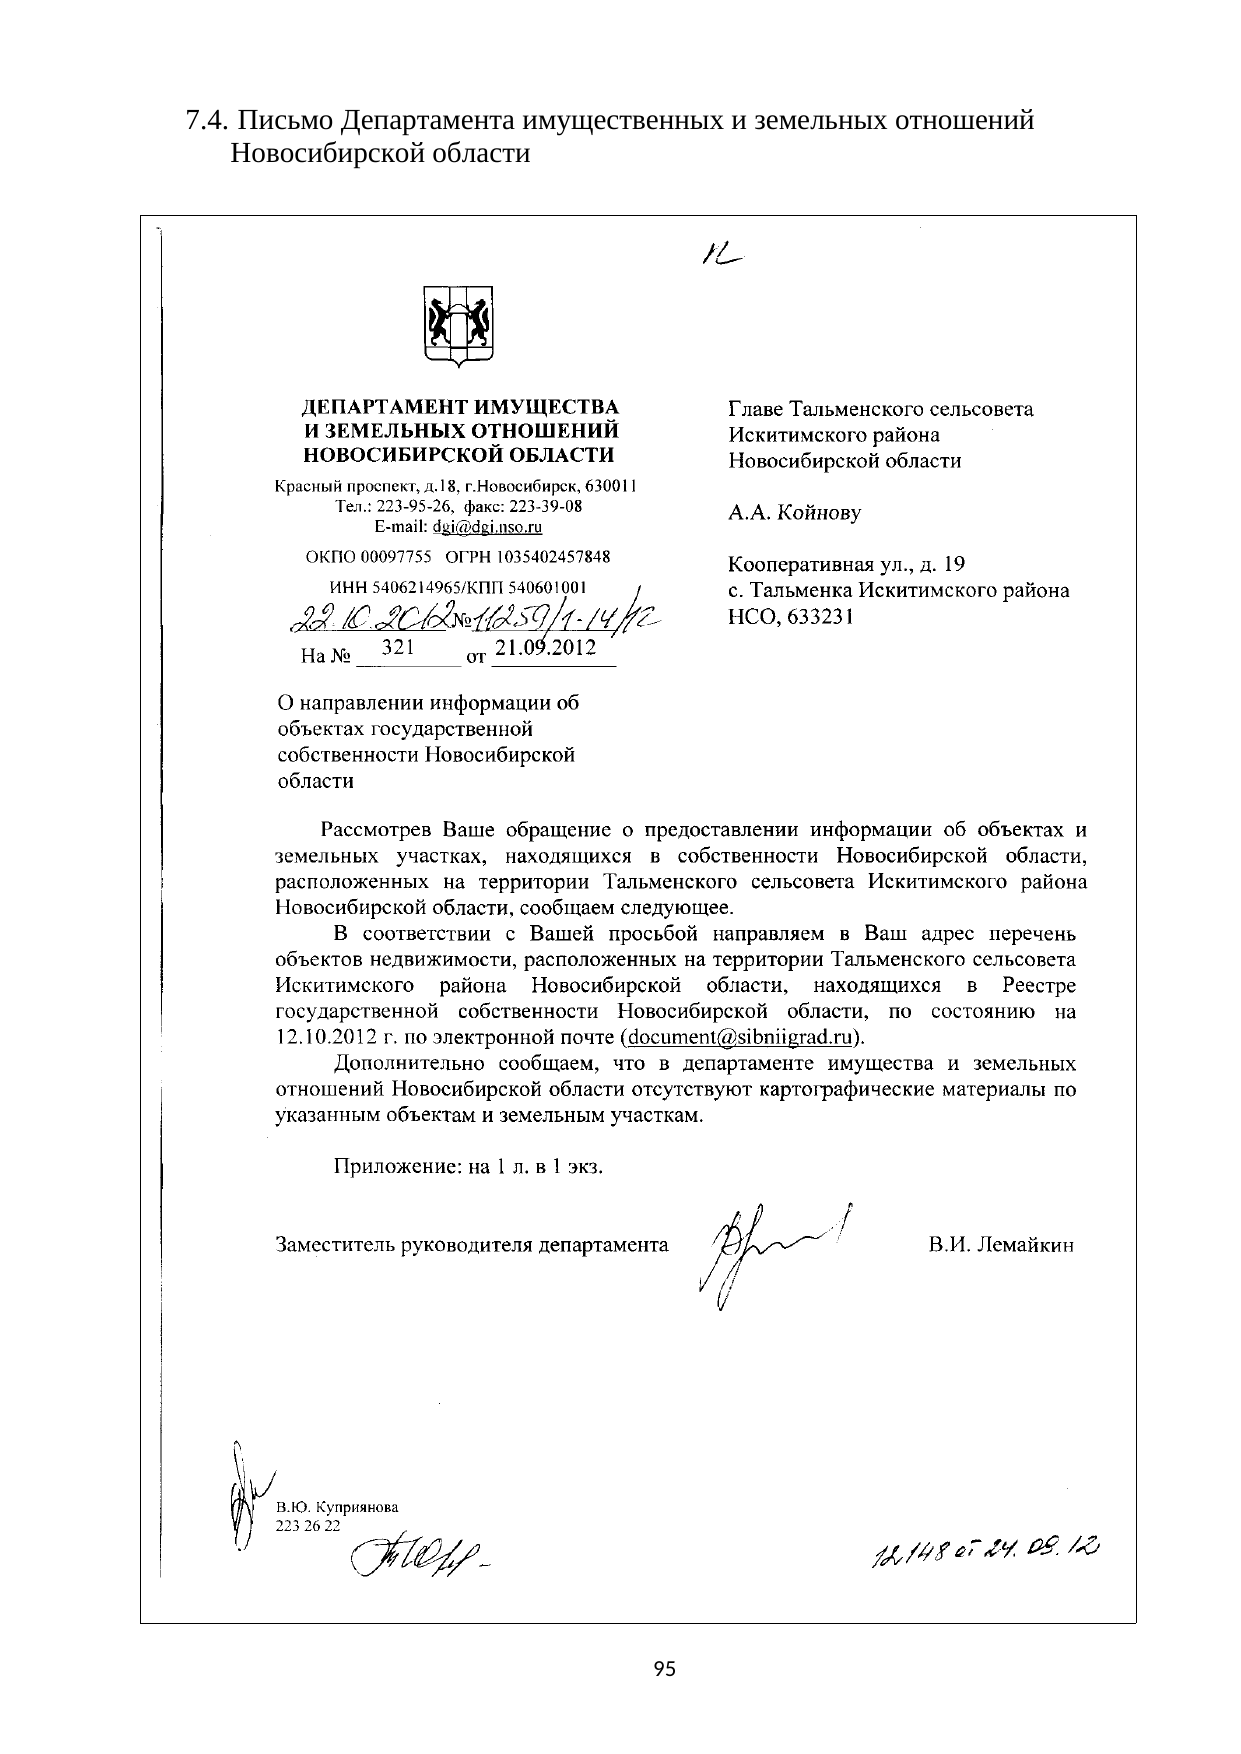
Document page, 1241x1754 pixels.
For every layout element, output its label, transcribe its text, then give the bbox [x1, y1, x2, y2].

list Письмо Департамента имущественных и земельных отношений Новосибирской области [185, 102, 1181, 169]
picture [155, 222, 1120, 1586]
